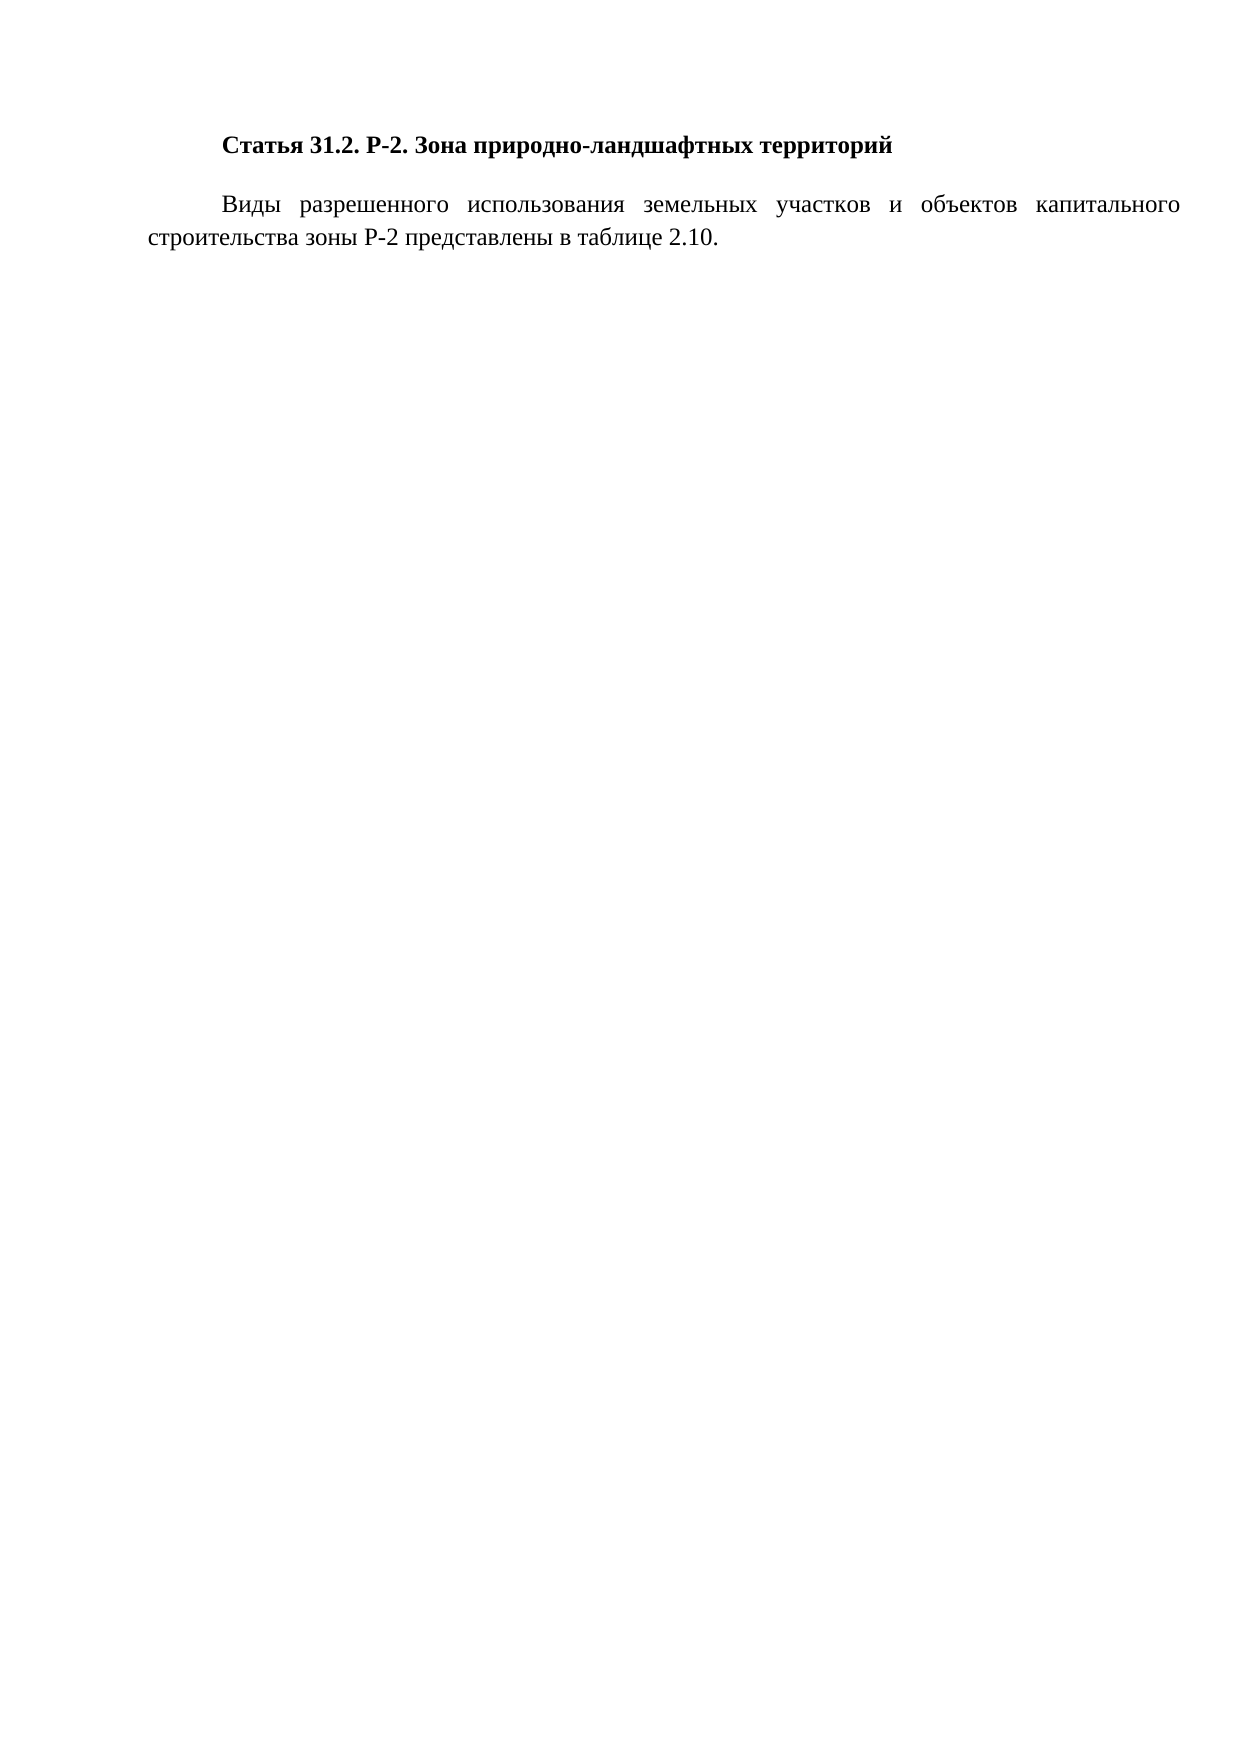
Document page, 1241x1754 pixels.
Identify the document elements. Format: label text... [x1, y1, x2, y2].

subtitle Статья 31.2. Р-2. Зона природно-ландшафтных территорий [148, 131, 1181, 159]
text Виды разрешенного использования земельных участков и объектов капитального строительства зоны Р-2 представлены в таблице 2.10. [148, 189, 1181, 250]
